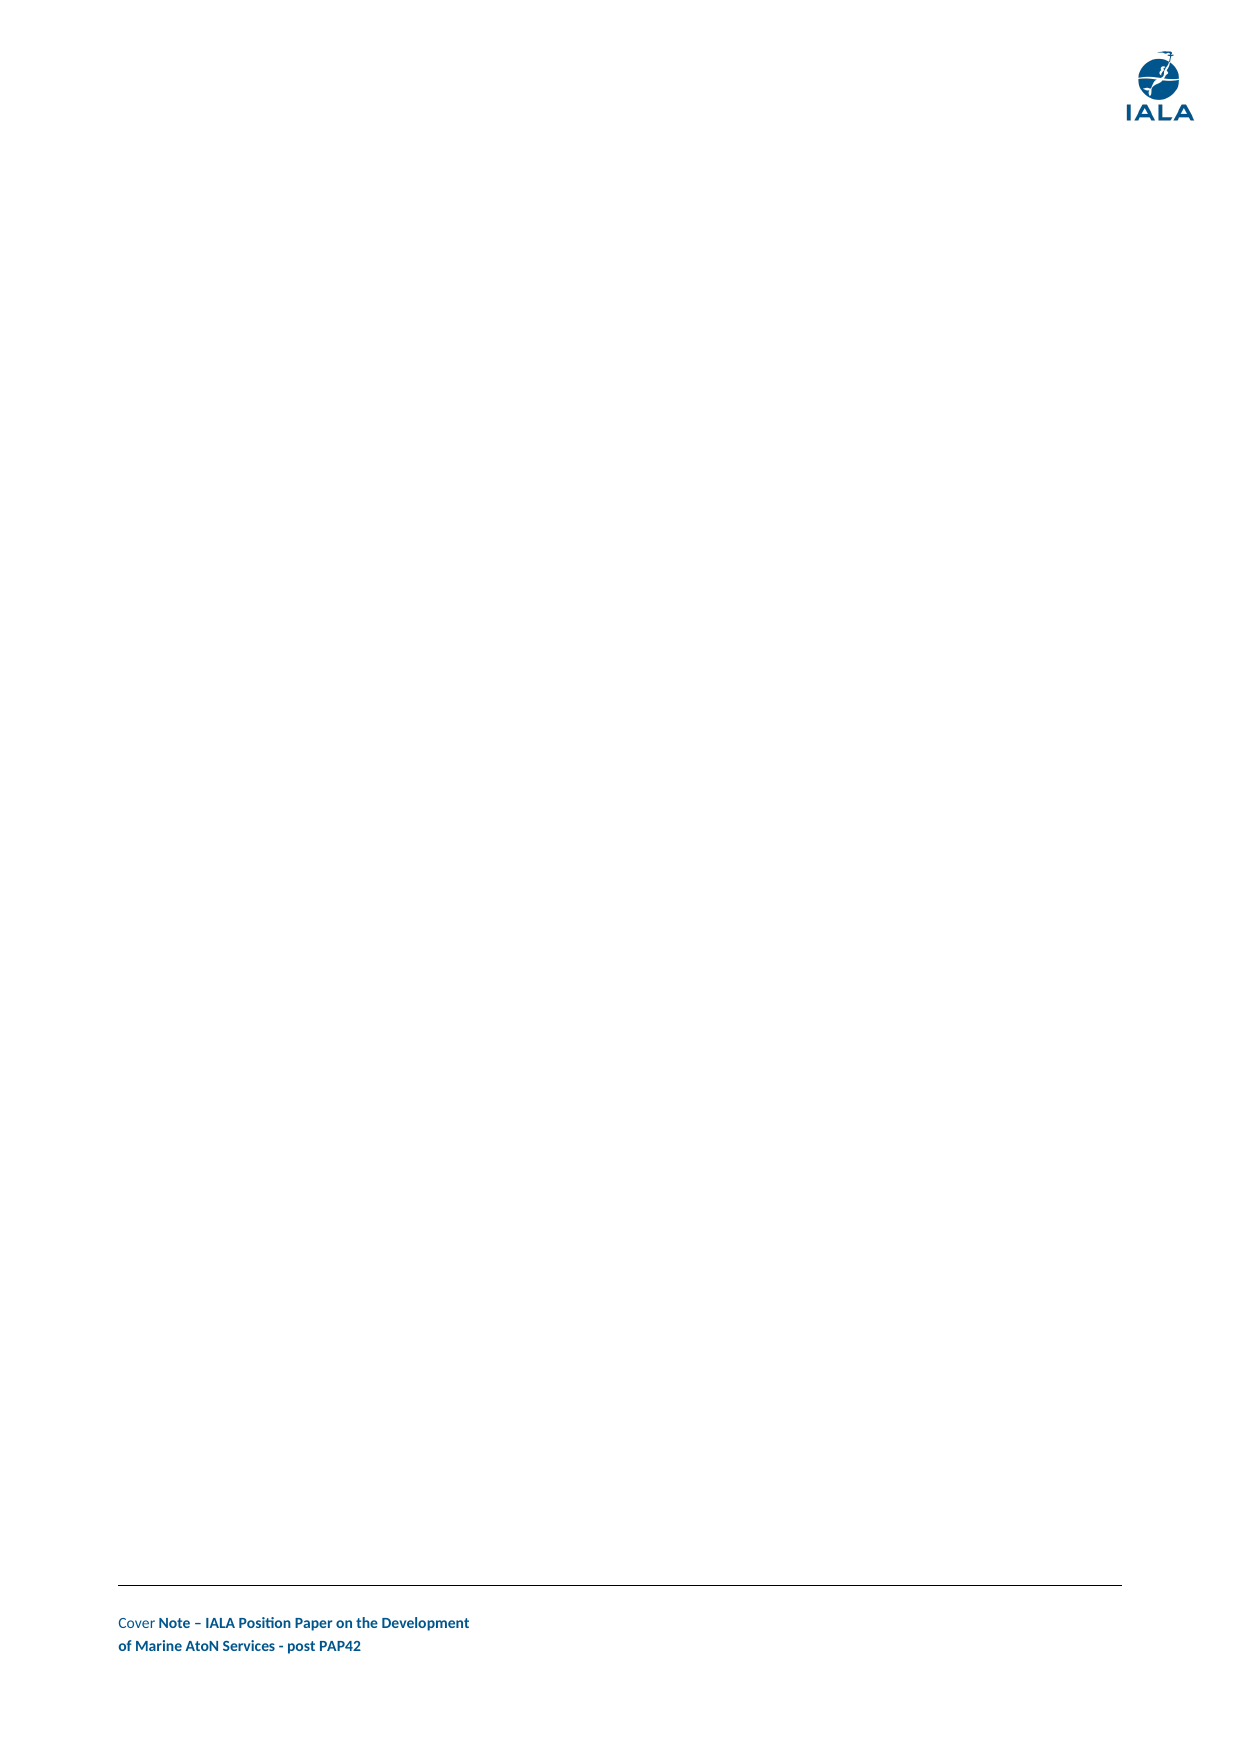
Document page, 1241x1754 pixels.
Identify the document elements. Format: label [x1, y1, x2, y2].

picture [1111, 43, 1206, 136]
